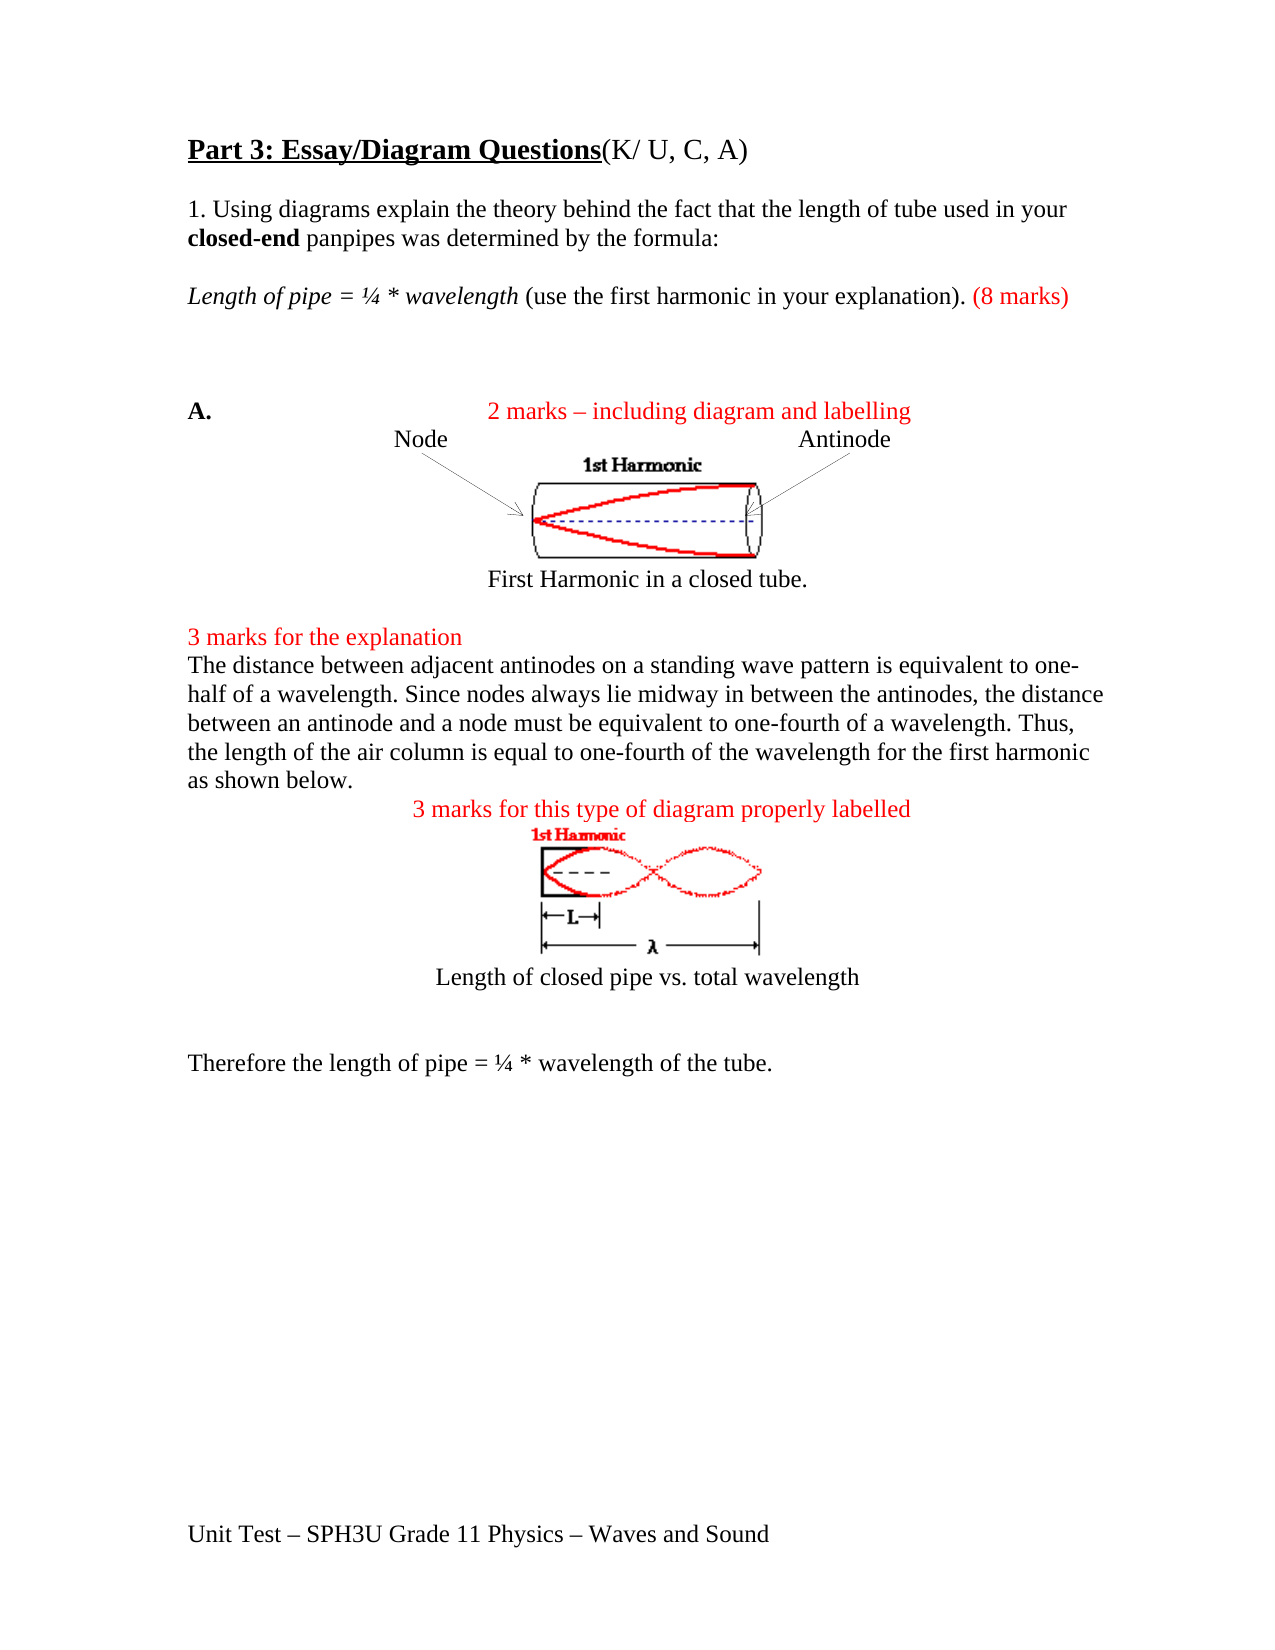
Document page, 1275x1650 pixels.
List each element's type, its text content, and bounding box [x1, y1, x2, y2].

text A. 2 marks – including diagram and labelling [187, 396, 1107, 424]
text Node Antinode [187, 424, 1107, 453]
text The distance between adjacent antinodes on a standing wave pattern is equivalent to one-half of a wavelength. Since nodes always lie midway in between the antinodes, the distance between an antinode and a node must be equivalent to one-fourth of a wavelength. Thus, the length of the air column is equal to one-fourth of the wavelength for the first harmonic as shown below. [187, 650, 1107, 794]
text First Harmonic in a closed tube. [187, 564, 1107, 593]
text 1. Using diagrams explain the theory behind the fact that the length of tube used in your closed-end panpipes was determined by the formula: [187, 194, 1107, 252]
picture [521, 453, 774, 565]
text 3 marks for this type of diagram properly labelled [187, 794, 1107, 823]
text Length of pipe = ¼ * wavelength (use the first harmonic in your explanation). (8 marks) [187, 281, 1107, 309]
text Part 3: Essay/Diagram Questions(K/ U, C, A) [187, 132, 1107, 166]
text Therefore the length of pipe = ¼ * wavelength of the tube. [187, 1048, 1107, 1077]
text 3 marks for the explanation [187, 622, 1107, 650]
text Length of closed pipe vs. total wavelength [187, 962, 1107, 991]
picture [527, 822, 768, 962]
